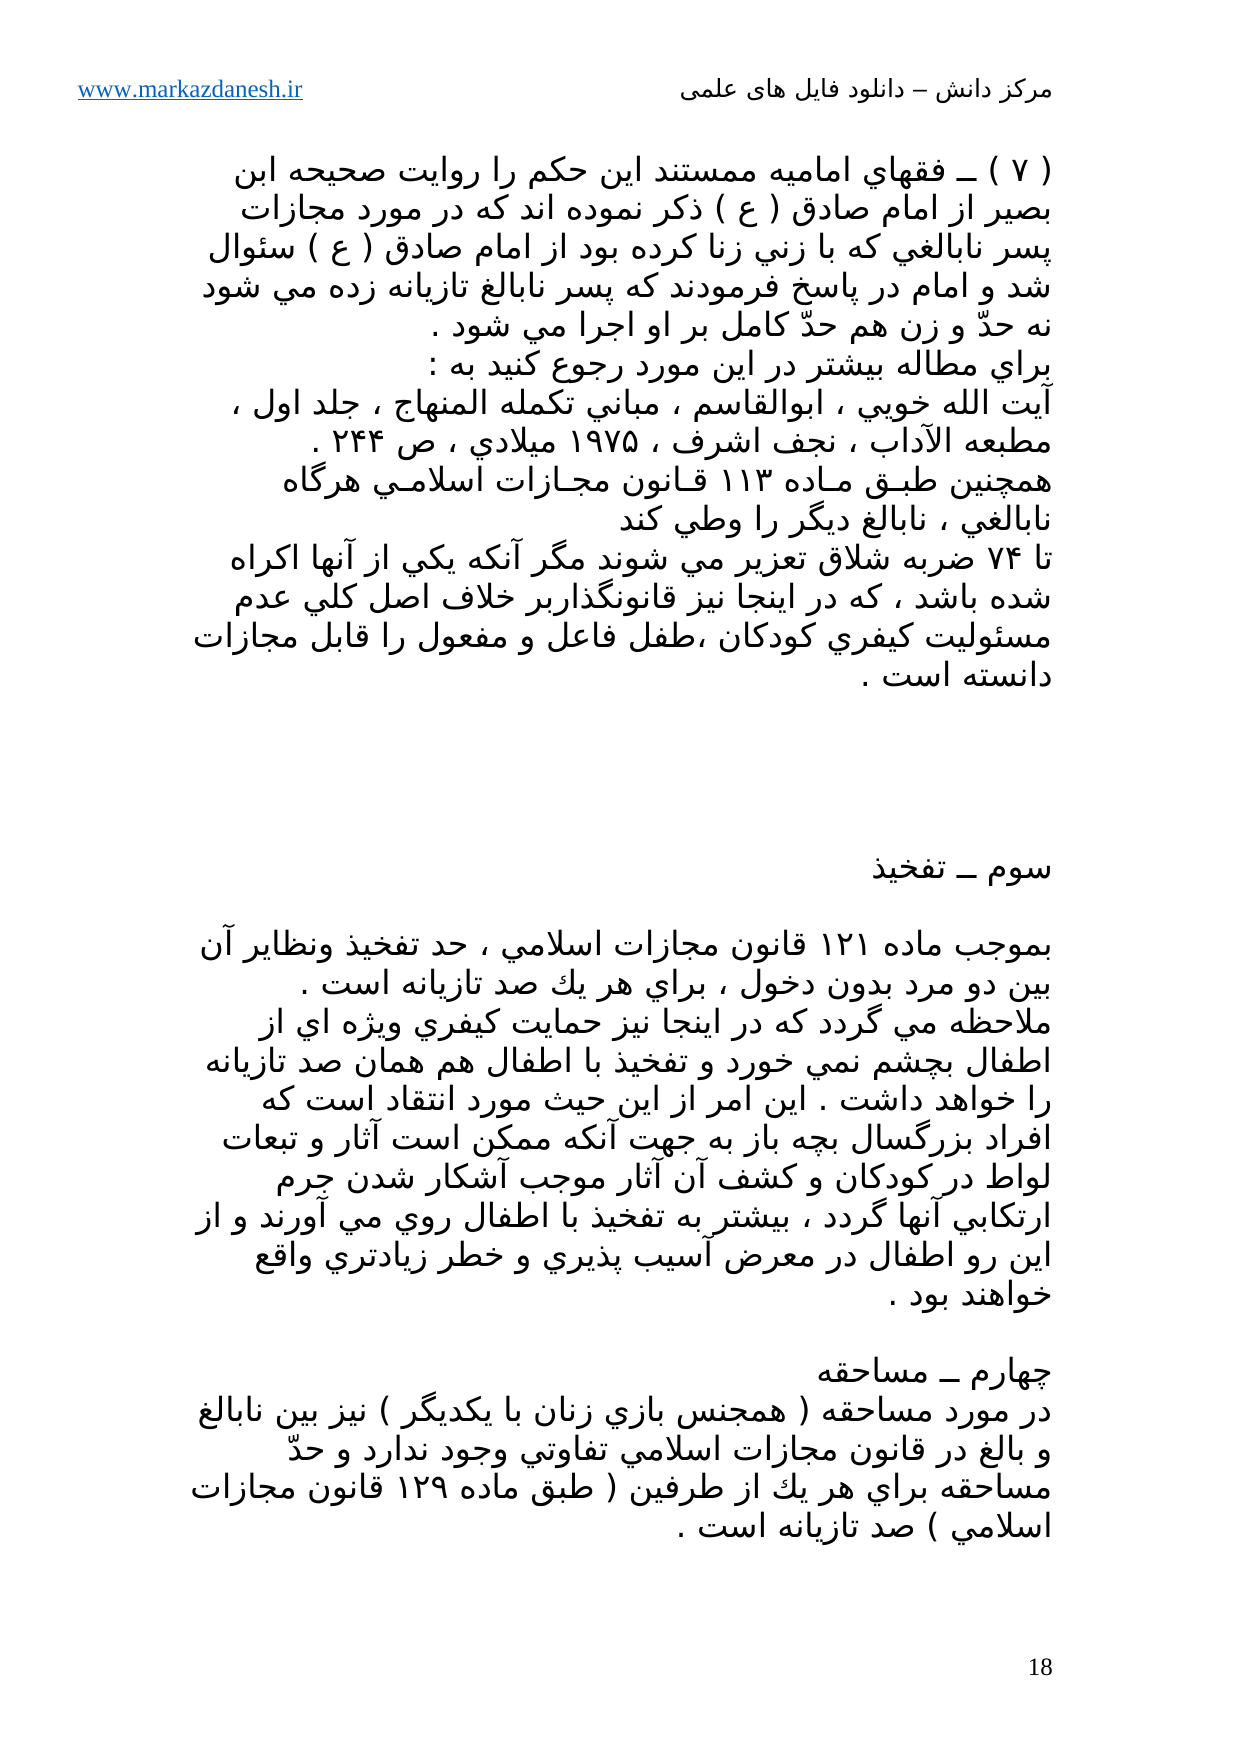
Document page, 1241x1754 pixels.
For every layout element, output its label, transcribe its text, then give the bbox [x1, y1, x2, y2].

text آيت الله خويي ، ابوالقاسم ، مباني تكمله المنهاج ، جلد اول ، مطبعه الآداب ، نجف اشرف ، ۱۹۷۵ ميلادي ، ص ۲۴۴ . [187, 383, 1053, 461]
text براي مطاله بيشتر در اين مورد رجوع كنيد به : [187, 344, 1053, 383]
text چهارم ــ مساحقه [187, 1351, 1053, 1390]
text تا ۷۴ ضربه شلاق تعزير مي شوند مگر آنكه يكي از آنها اكراه شده باشد ، كه در اينجا نيز قانونگذاربر خلاف اصل كلي عدم مسئوليت كيفري كودكان ،طفل فاعل و مفعول را قابل مجازات دانسته است . [187, 538, 1053, 694]
text سوم ــ تفخيذ [187, 847, 1053, 886]
text ( ۷ ) ــ فقهاي اماميه ممستند اين حكم را روايت صحيحه ابن بصير از امام صادق ( ع ) ذكر نموده اند كه در مورد مجازات پسر نابالغي كه با زني زنا كرده بود از امام صادق ( ع ) سئوال شد و امام در پاسخ فرمودند كه پسر نابالغ تازيانه زده مي شود نه حدّ و زن هم حدّ كامل بر او اجرا مي شود . [187, 150, 1053, 344]
text بموجب ماده ۱۲۱ قانون مجازات اسلامي ، حد تفخيذ ونظاير آن بين دو مرد بدون دخول ، براي هر يك صد تازيانه است . ملاحظه مي گردد كه در اينجا نيز حمايت كيفري ويژه اي از اطفال بچشم نمي خورد و تفخيذ با اطفال هم همان صد تازيانه را خواهد داشت . اين امر از اين حيث مورد انتقاد است كه افراد بزرگسال بچه باز به جهت آنكه ممكن است آثار و تبعات لواط در كودكان و كشف آن آثار موجب آشكار شدن جرم ارتكابي آنها گردد ، بيشتر به تفخيذ با اطفال روي مي آورند و از اين رو اطفال در معرض آسيب پذيري و خطر زيادتري واقع خواهند بود . [187, 924, 1053, 1313]
text در مورد مساحقه ( همجنس بازي زنان با يكديگر ) نيز بين نابالغ و بالغ در قانون مجازات اسلامي تفاوتي وجود ندارد و حدّ مساحقه براي هر يك از طرفين ( طبق ماده ۱۲۹ قانون مجازات اسلامي ) صد تازيانه است . [187, 1390, 1053, 1546]
text همچنين طبـق مـاده ۱۱۳ قـانون مجـازات اسلامـي هرگاه نابالغي ، نابالغ ديگر را وطي كند [187, 461, 1053, 538]
